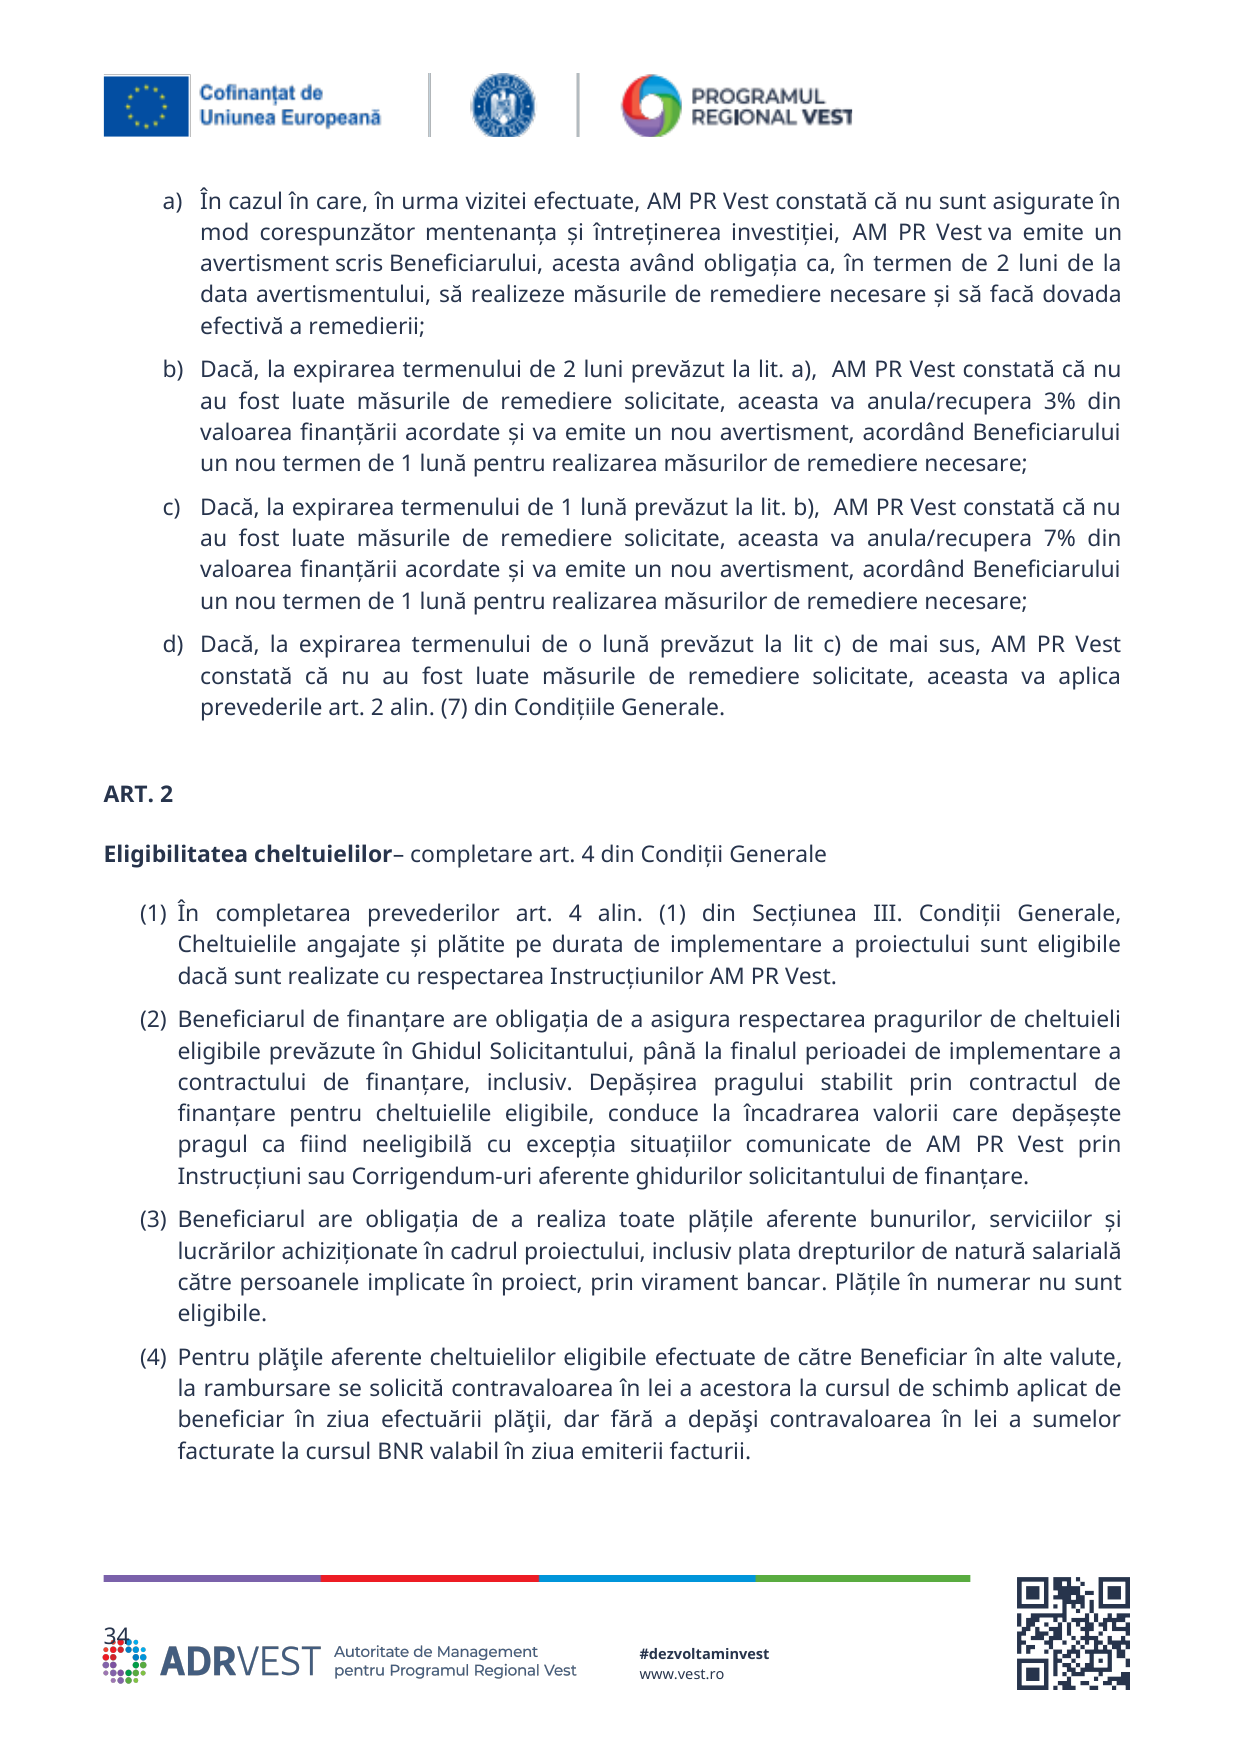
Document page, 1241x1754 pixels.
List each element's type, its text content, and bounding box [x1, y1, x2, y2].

list Dacă, la expirarea termenului de 2 luni prevăzut la lit. a), AM PR Vest constată că nu au fost luate măsurile de remediere solicitate, aceasta va anula/recupera 3% din valoarea finanțării acordate și va emite un nou avertisment, acordând Beneficiarului un nou termen de 1 lună pentru realizarea măsurilor de remediere necesare; [162, 353, 1122, 478]
picture [1008, 1568, 1139, 1699]
text ART. 2 [103, 778, 1122, 809]
list În completarea prevederilor art. 4 alin. (1) din Secțiunea III. Condiții Generale, Cheltuielile angajate şi plătite pe durata de implementare a proiectului sunt eligibile dacă sunt realizate cu respectarea Instrucțiunilor AM PR Vest. [140, 897, 1122, 991]
list Beneficiarul are obligația de a realiza toate plățile aferente bunurilor, serviciilor și lucrărilor achiziționate în cadrul proiectului, inclusiv plata drepturilor de natură salarială către persoanele implicate în proiect, prin virament bancar. Plățile în numerar nu sunt eligibile. [140, 1203, 1122, 1328]
list Pentru plăţile aferente cheltuielilor eligibile efectuate de către Beneficiar în alte valute, la rambursare se solicită contravaloarea în lei a acestora la cursul de schimb aplicat de beneficiar în ziua efectuării plăţii, dar fără a depăşi contravaloarea în lei a sumelor facturate la cursul BNR valabil în ziua emiterii facturii. [140, 1341, 1122, 1466]
text Eligibilitatea cheltuielilor– completare art. 4 din Condiții Generale [103, 838, 1122, 869]
list Dacă, la expirarea termenului de o lună prevăzut la lit c) de mai sus, AM PR Vest constată că nu au fost luate măsurile de remediere solicitate, aceasta va aplica prevederile art. 2 alin. (7) din Condițiile Generale. [162, 628, 1122, 722]
list Beneficiarul de finanțare are obligația de a asigura respectarea pragurilor de cheltuieli eligibile prevăzute în Ghidul Solicitantului, până la finalul perioadei de implementare a contractului de finanțare, inclusiv. Depășirea pragului stabilit prin contractul de finanțare pentru cheltuielile eligibile, conduce la încadrarea valorii care depășește pragul ca fiind neeligibilă cu excepția situațiilor comunicate de AM PR Vest prin Instrucțiuni sau Corrigendum-uri aferente ghidurilor solicitantului de finanțare. [140, 1003, 1122, 1191]
list Dacă, la expirarea termenului de 1 lună prevăzut la lit. b), AM PR Vest constată că nu au fost luate măsurile de remediere solicitate, aceasta va anula/recupera 7% din valoarea finanțării acordate și va emite un nou avertisment, acordând Beneficiarului un nou termen de 1 lună pentru realizarea măsurilor de remediere necesare; [162, 491, 1122, 616]
picture [93, 1636, 582, 1687]
list În cazul în care, în urma vizitei efectuate, AM PR Vest constată că nu sunt asigurate în mod corespunzător mentenanța și întreținerea investiției, AM PR Vest va emite un avertisment scris Beneficiarului, acesta având obligația ca, în termen de 2 luni de la data avertismentului, să realizeze măsurile de remediere necesare și să facă dovada efectivă a remedierii; [162, 184, 1122, 341]
